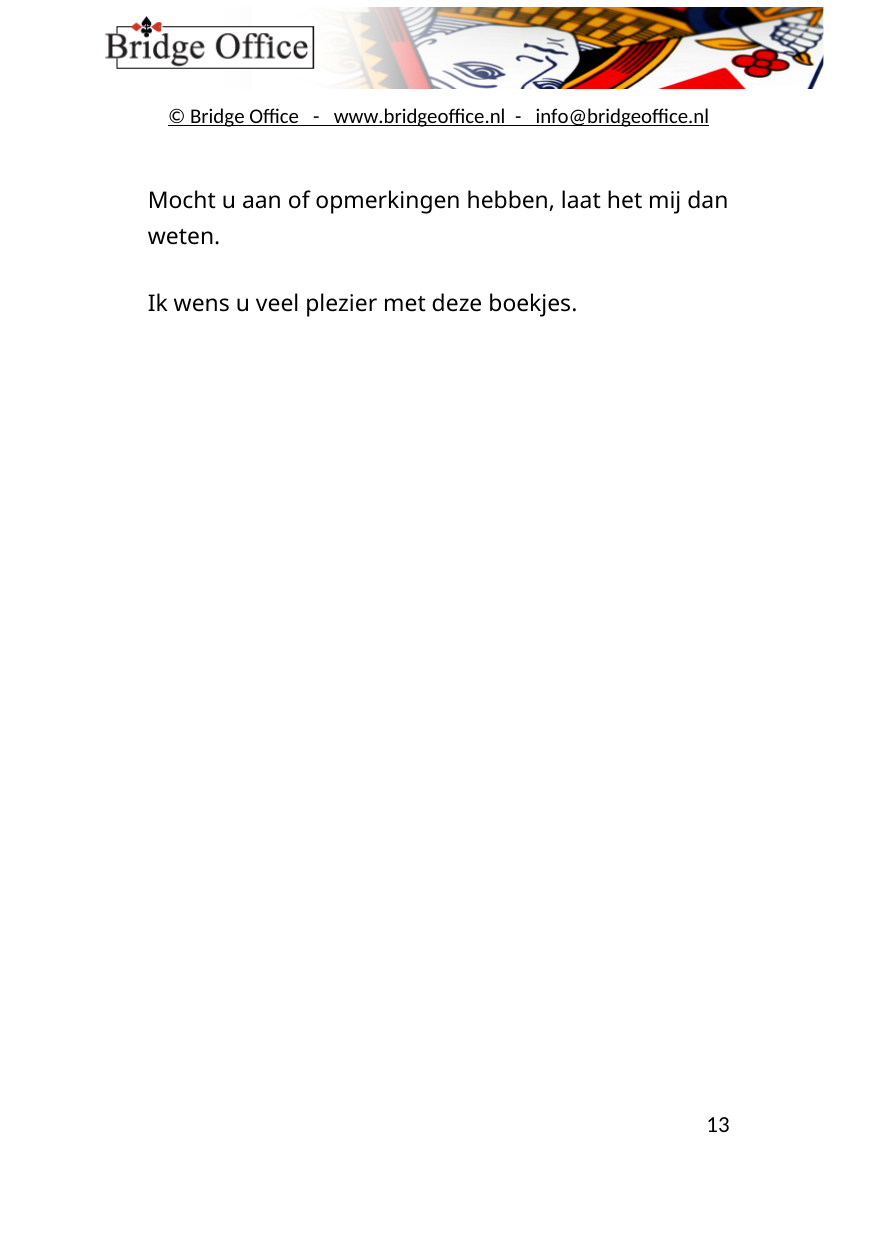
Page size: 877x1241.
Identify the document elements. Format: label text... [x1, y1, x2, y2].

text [148, 148, 729, 283]
text Ik wens u veel plezier met deze boekjes. [148, 287, 729, 351]
picture [78, 7, 824, 89]
